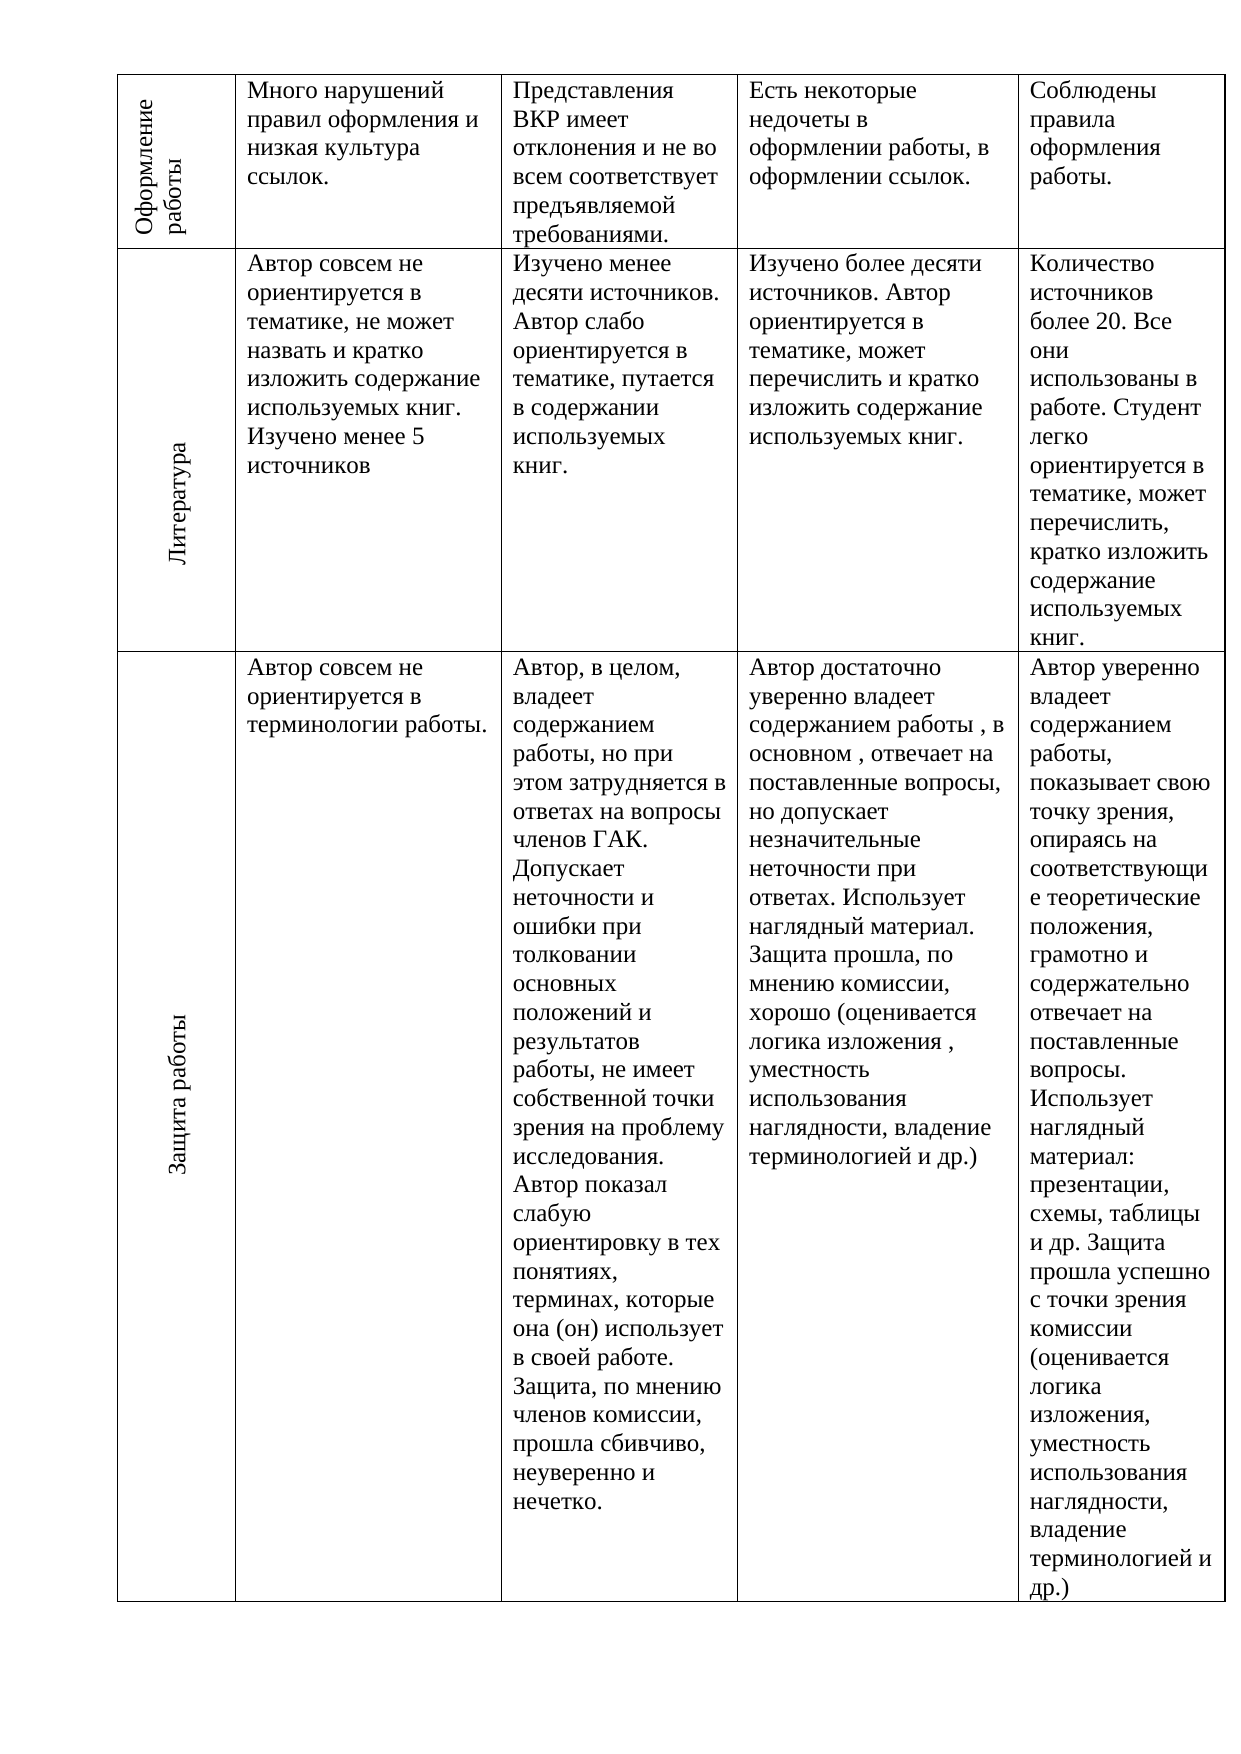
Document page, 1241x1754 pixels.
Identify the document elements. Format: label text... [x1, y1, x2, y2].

table_cell Представления ВКР имеет отклонения и не во всем соответствует предъявляемой требованиями. [502, 75, 737, 247]
table_cell Оформление работы [118, 75, 235, 247]
table_cell Литература [118, 249, 235, 651]
table_cell Есть некоторые недочеты в оформлении работы, в оформлении ссылок. [738, 75, 1018, 247]
table_cell Автор уверенно владеет содержанием работы, показывает свою точку зрения, опираясь на соответствующие теоретические положения, грамотно и содержательно отвечает на поставленные вопросы. Использует наглядный материал: презентации, схемы, таблицы и др. Защита прошла успешно с точки зрения комиссии (оценивается логика изложения, уместность использования наглядности, владение терминологией и др.) [1019, 652, 1224, 1601]
table_cell Изучено менее десяти источников. Автор слабо ориентируется в тематике, путается в содержании используемых книг. [502, 249, 737, 651]
table_cell Соблюдены правила оформления работы. [1019, 75, 1224, 247]
table_cell Автор совсем не ориентируется в терминологии работы. [236, 652, 501, 1601]
table_cell Количество источников более 20. Все они использованы в работе. Студент легко ориентируется в тематике, может перечислить, кратко изложить содержание используемых книг. [1019, 249, 1224, 651]
table_cell Много нарушений правил оформления и низкая культура ссылок. [236, 75, 501, 247]
table_cell Автор, в целом, владеет содержанием работы, но при этом затрудняется в ответах на вопросы членов ГАК. Допускает неточности и ошибки при толковании основных положений и результатов работы, не имеет собственной точки зрения на проблему исследования. Автор показал слабую ориентировку в тех понятиях, терминах, которые она (он) использует в своей работе. Защита, по мнению членов комиссии, прошла сбивчиво, неуверенно и нечетко. [502, 652, 737, 1601]
table_cell Автор достаточно уверенно владеет содержанием работы , в основном , отвечает на поставленные вопросы, но допускает незначительные неточности при ответах. Использует наглядный материал. Защита прошла, по мнению комиссии, хорошо (оценивается логика изложения , уместность использования наглядности, владение терминологией и др.) [738, 652, 1018, 1601]
table_cell Защита работы [118, 652, 235, 1601]
table_cell Изучено более десяти источников. Автор ориентируется в тематике, может перечислить и кратко изложить содержание используемых книг. [738, 249, 1018, 651]
table_cell Автор совсем не ориентируется в тематике, не может назвать и кратко изложить содержание используемых книг. Изучено менее 5 источников [236, 249, 501, 651]
